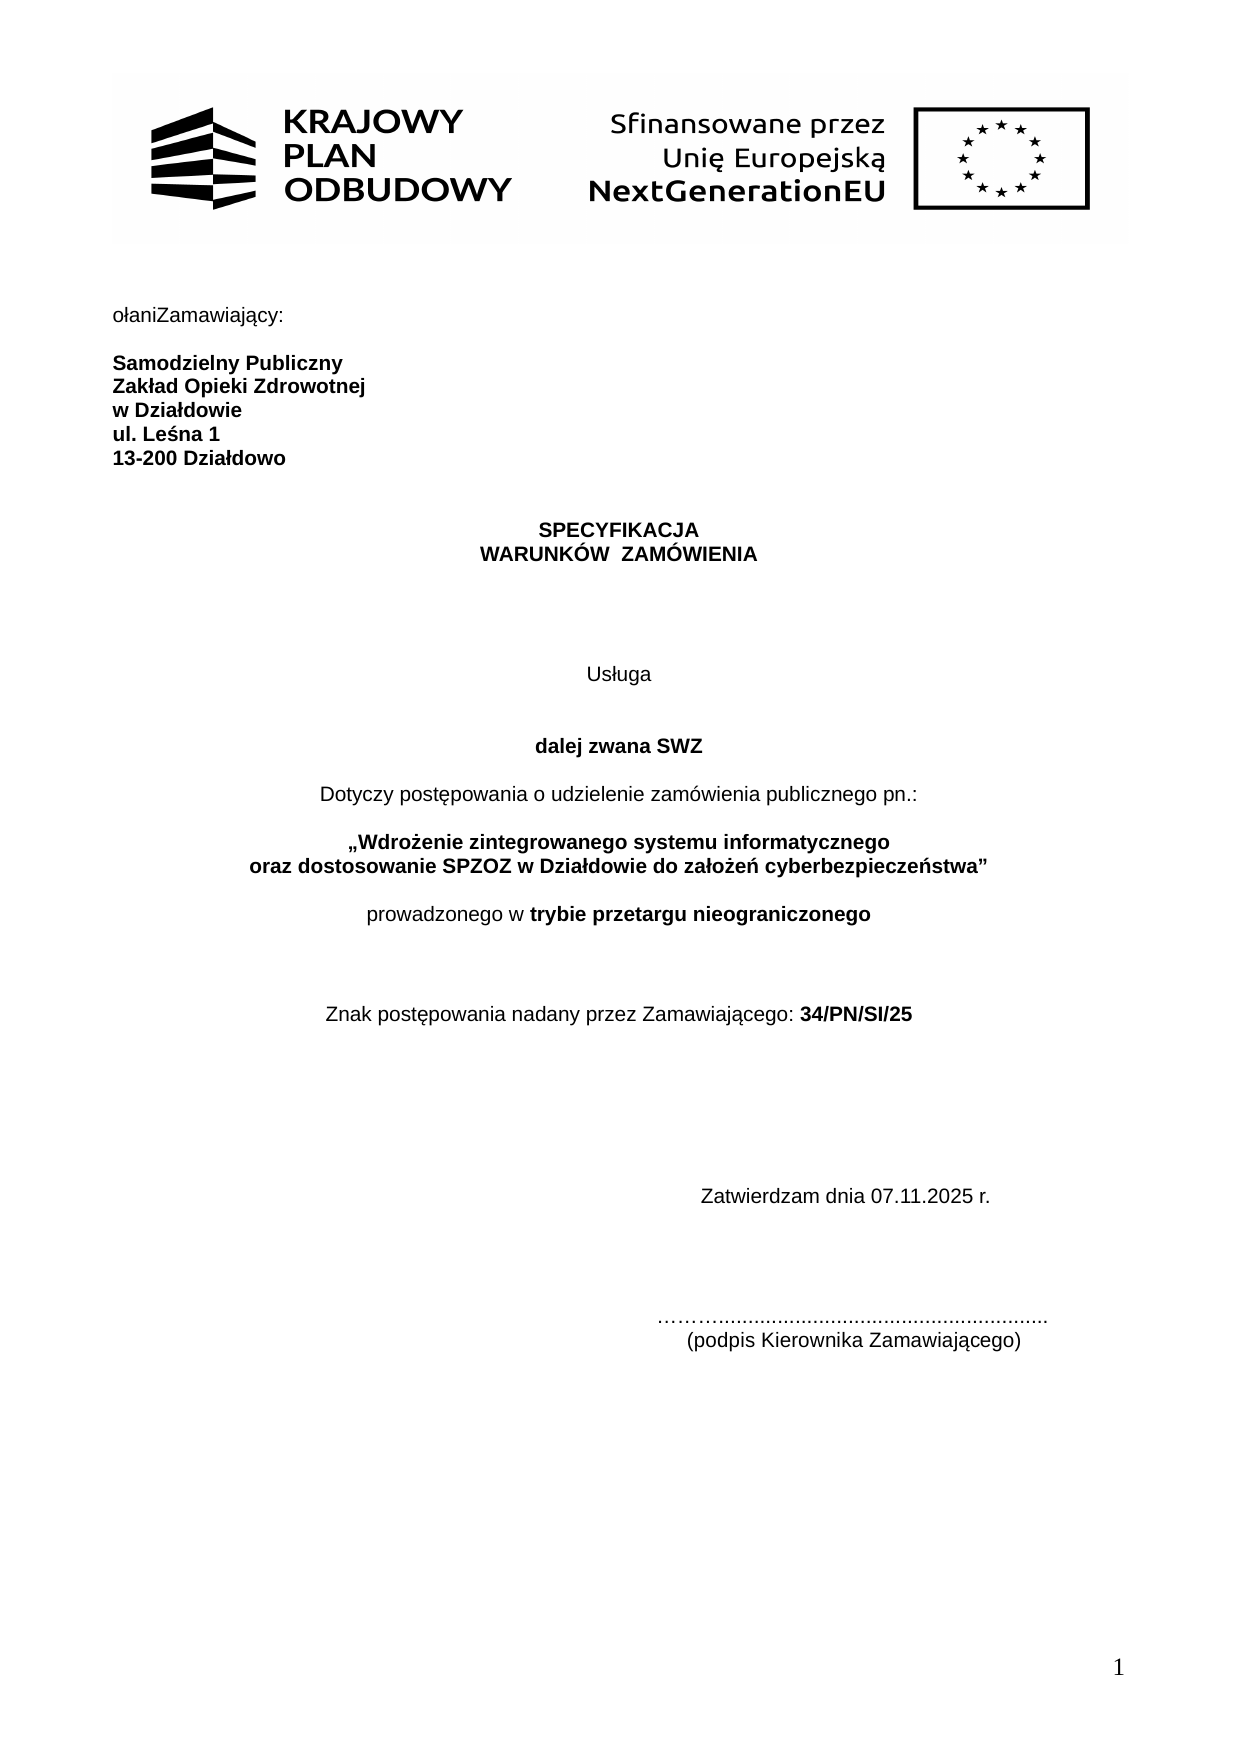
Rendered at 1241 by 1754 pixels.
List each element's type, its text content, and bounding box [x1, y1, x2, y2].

text Samodzielny Publiczny [112, 350, 1125, 374]
text 13-200 Działdowo [112, 446, 1125, 470]
text SPECYFIKACJA [112, 518, 1125, 542]
text „Wdrożenie zintegrowanego systemu informatycznego [112, 829, 1125, 853]
text ul. Leśna 1 [112, 422, 1125, 446]
text Dotyczy postępowania o udzielenie zamówienia publicznego pn.: [112, 782, 1125, 806]
text w Działdowie [112, 398, 1125, 422]
text Znak postępowania nadany przez Zamawiającego: 34/PN/SI/25 [112, 1002, 1125, 1026]
text ………........................................................ [500, 1304, 1127, 1328]
text ołaniZamawiający: [112, 302, 1125, 326]
picture [112, 73, 1129, 244]
text WARUNKÓW ZAMÓWIENIA [112, 542, 1125, 566]
text (podpis Kierownika Zamawiającego) [500, 1328, 1127, 1352]
text oraz dostosowanie SPZOZ w Działdowie do założeń cyberbezpieczeństwa” [112, 853, 1125, 877]
text Zakład Opieki Zdrowotnej [112, 374, 1125, 398]
text prowadzonego w trybie przetargu nieograniczonego [112, 901, 1125, 925]
text Usługa [112, 662, 1125, 686]
text Zatwierdzam dnia 07.11.2025 r. [481, 1184, 1125, 1208]
text dalej zwana SWZ [112, 734, 1125, 758]
